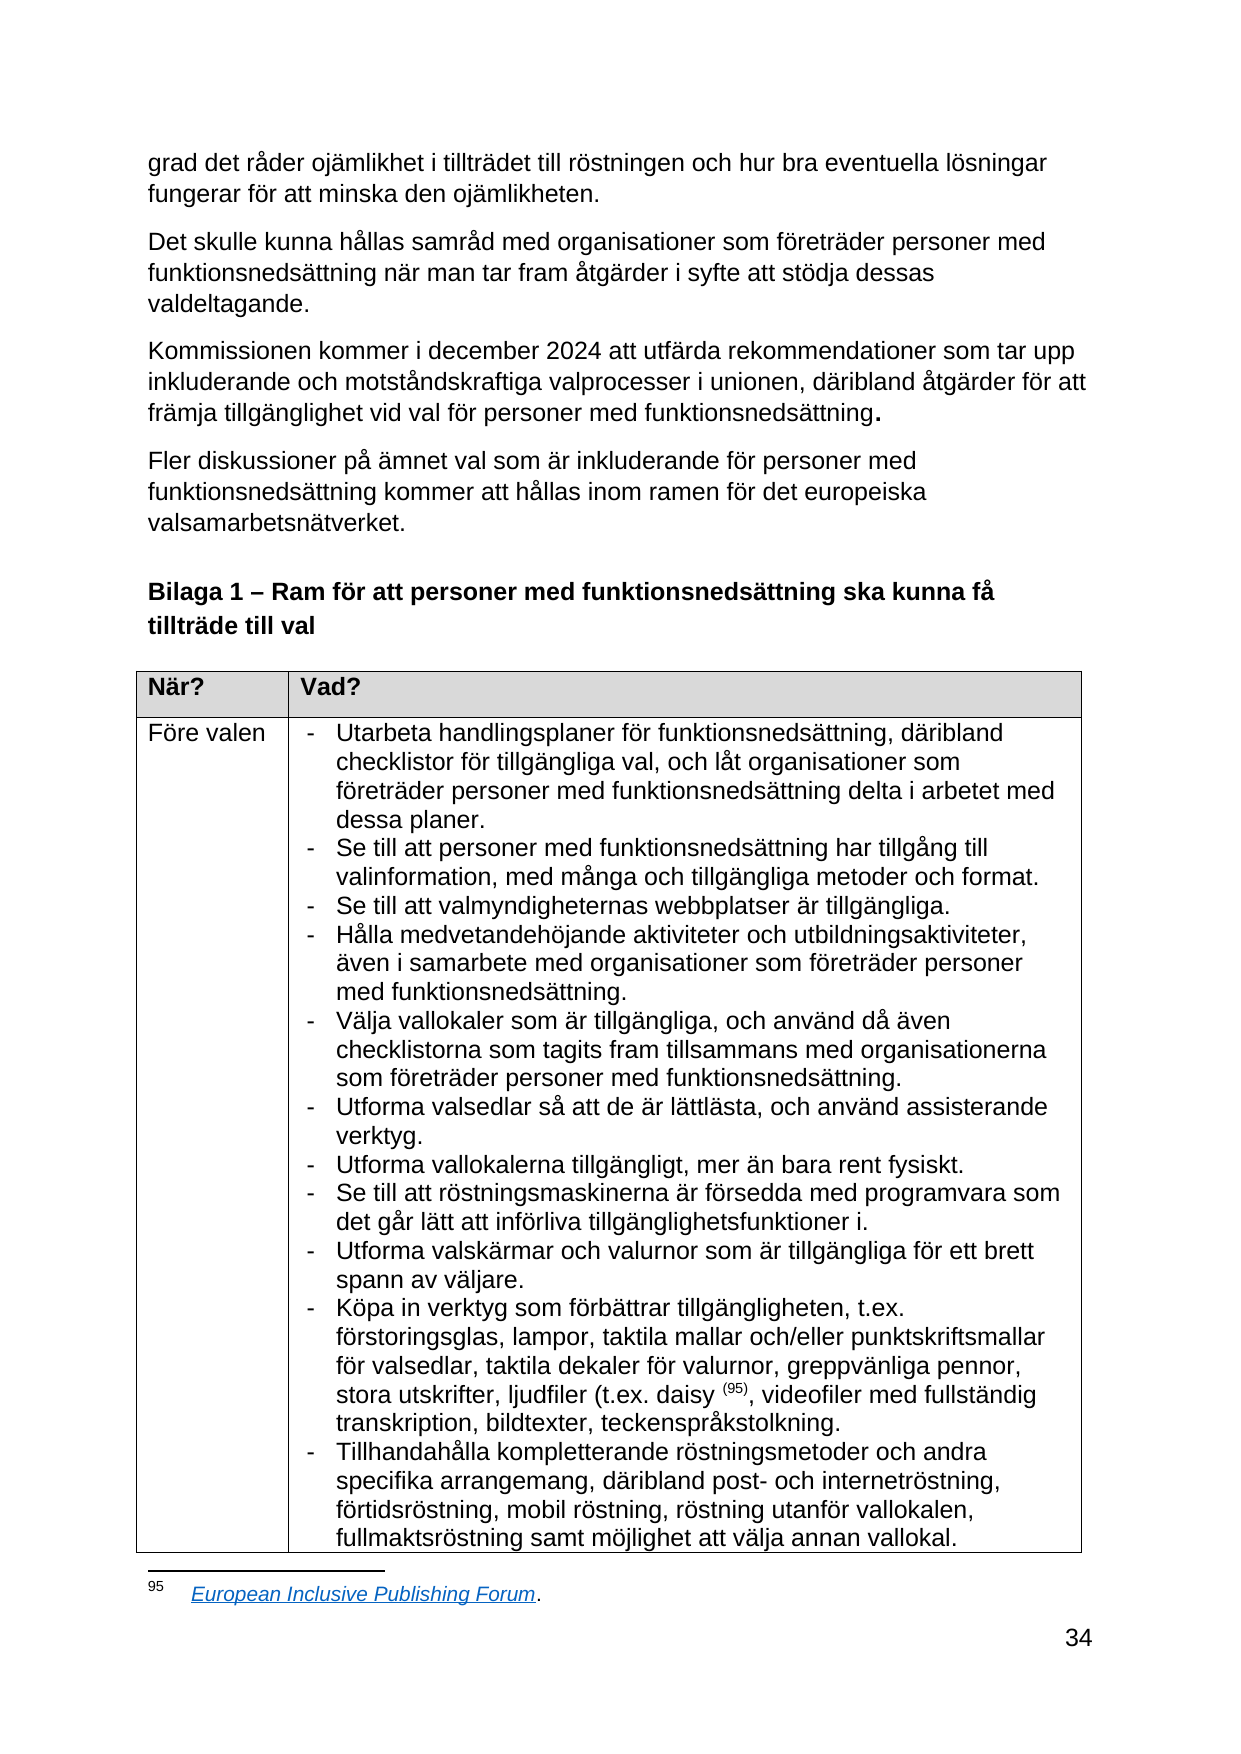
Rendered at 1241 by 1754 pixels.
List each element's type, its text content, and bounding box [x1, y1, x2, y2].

table_header Vad? [289, 672, 1081, 717]
text Kommissionen kommer i december 2024 att utfärda rekommendationer som tar upp inkluderande och motståndskraftiga valprocesser i unionen, däribland åtgärder för att främja tillgänglighet vid val för personer med funktionsnedsättning. [148, 336, 1092, 427]
table_cell Före valen [137, 718, 288, 1552]
text Fler diskussioner på ämnet val som är inkluderande för personer med funktionsnedsättning kommer att hållas inom ramen för det europeiska valsamarbetsnätverket. [148, 446, 1092, 537]
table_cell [289, 718, 1081, 1552]
subtitle Bilaga 1 – Ram för att personer med funktionsnedsättning ska kunna få tillträde till val [148, 577, 1092, 640]
text Det skulle kunna hållas samråd med organisationer som företräder personer med funktionsnedsättning när man tar fram åtgärder i syfte att stödja dessas valdeltagande. [148, 226, 1092, 317]
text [148, 148, 1092, 207]
table_header När? [137, 672, 288, 717]
